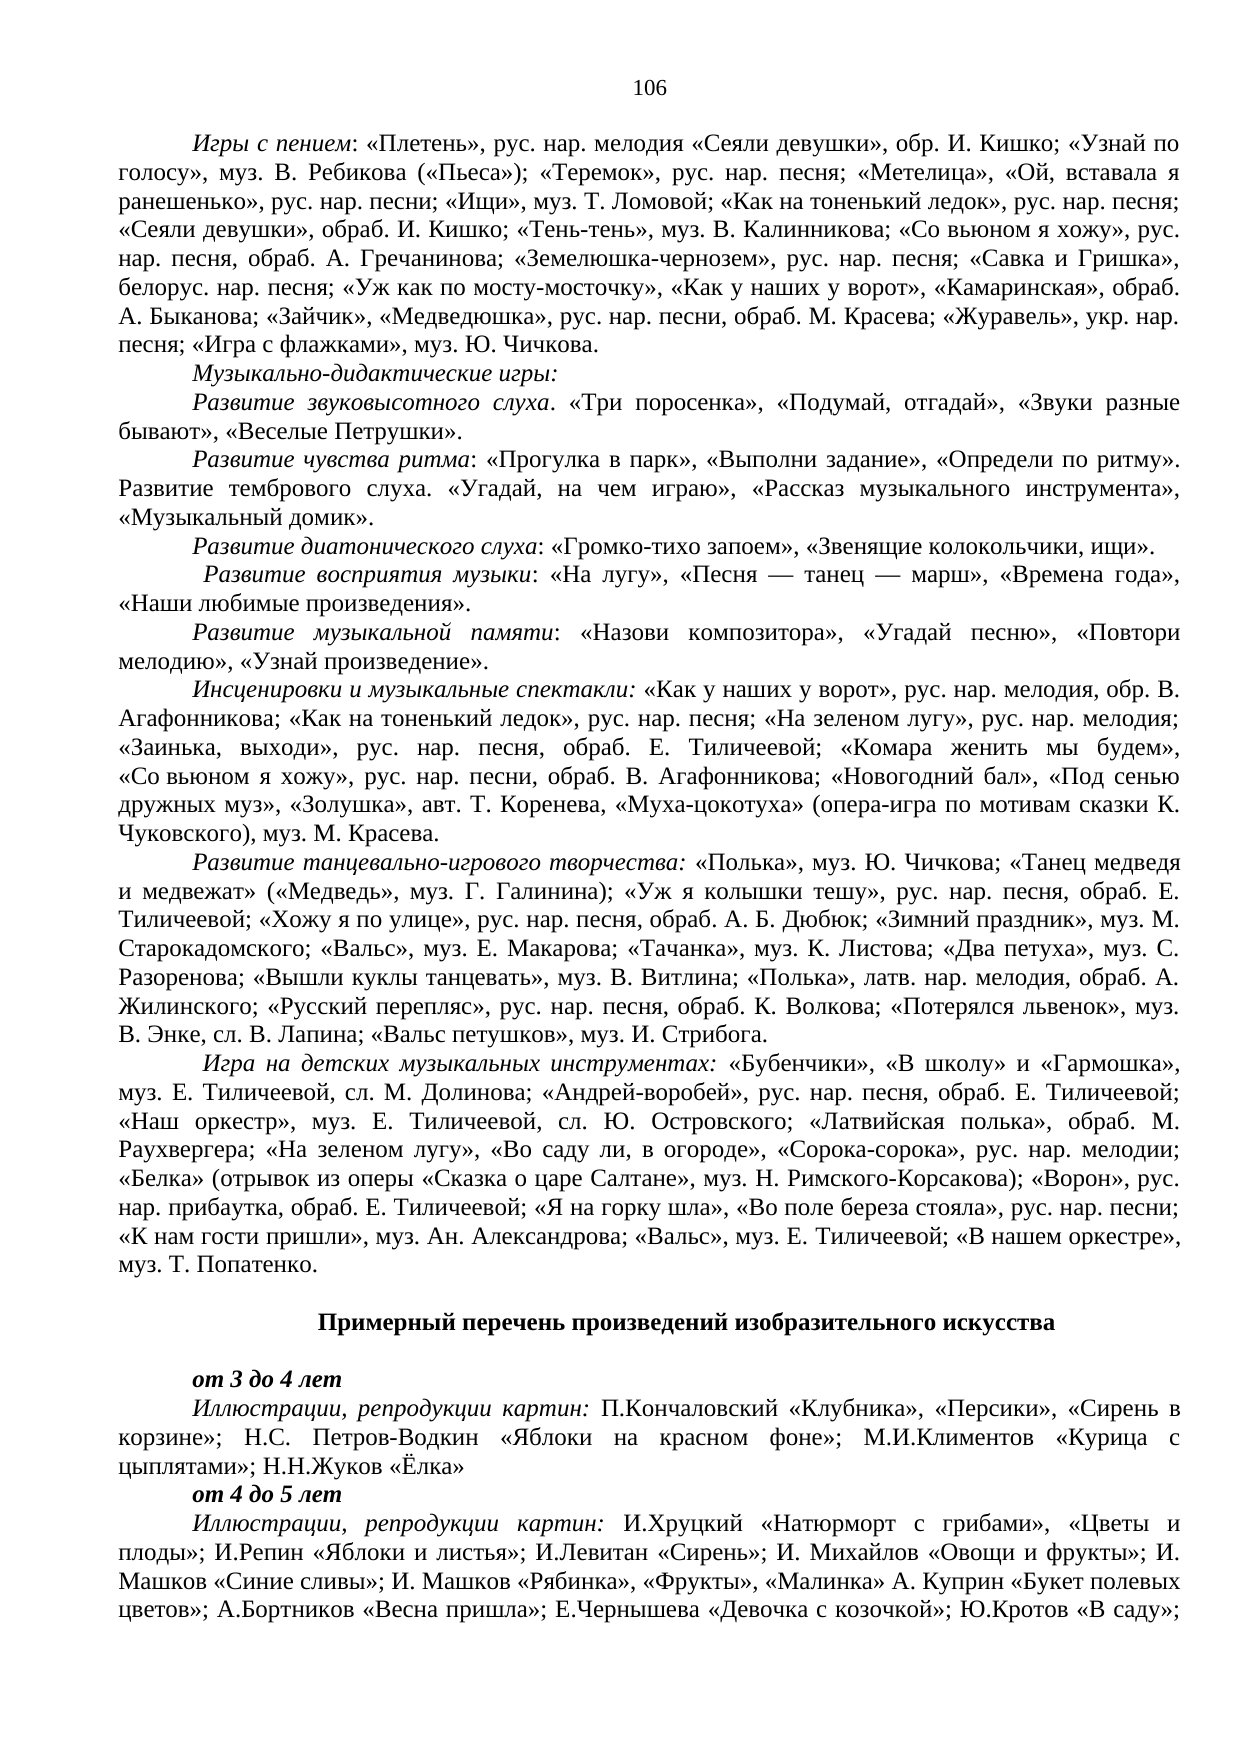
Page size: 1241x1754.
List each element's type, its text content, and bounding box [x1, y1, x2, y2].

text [118, 1508, 1181, 1623]
text Развитие восприятия музыки: «На лугу», «Песня — танец — марш», «Времена года», «Наши любимые произведения». [118, 559, 1181, 617]
text от 4 до 5 лет [118, 1479, 1181, 1508]
text Развитие звуковысотного слуха. «Три поросенка», «Подумай, отгадай», «Звуки разные бывают», «Веселые Петрушки». [118, 387, 1181, 444]
text Развитие диатонического слуха: «Громко-тихо запоем», «Звенящие колокольчики, ищи». [118, 531, 1181, 559]
text Музыкально-дидактические игры: [118, 358, 1181, 387]
text Развитие музыкальной памяти: «Назови композитора», «Угадай песню», «Повтори мелодию», «Узнай произведение». [118, 617, 1181, 674]
text Развитие чувства ритма: «Прогулка в парк», «Выполни задание», «Определи по ритму». Развитие тембрового слуха. «Угадай, на чем играю», «Рассказ музыкального инструмента», «Музыкальный домик». [118, 444, 1181, 531]
text Примерный перечень произведений изобразительного искусства [118, 1307, 1181, 1336]
text от 3 до 4 лет [118, 1364, 1181, 1393]
text Игра на детских музыкальных инструментах: «Бубенчики», «В школу» и «Гармошка», муз. Е. Тиличеевой, сл. М. Долинова; «Андрей-воробей», рус. нар. песня, обраб. Е. Тиличеевой; «Наш оркестр», муз. Е. Тиличеевой, сл. Ю. Островского; «Латвийская полька», обраб. М. Раухвергера; «На зеленом лугу», «Во саду ли, в огороде», «Сорока-сорока», рус. нар. мелодии; «Белка» (отрывок из оперы «Сказка о царе Салтане», муз. Н. Римского-Корсакова); «Ворон», рус. нар. прибаутка, обраб. Е. Тиличеевой; «Я на горку шла», «Во поле береза стояла», рус. нар. песни; «К нам гости пришли», муз. Ан. Александрова; «Вальс», муз. Е. Тиличеевой; «В нашем оркестре», муз. Т. Попатенко. [118, 1048, 1181, 1278]
text Инсценировки и музыкальные спектакли: «Как у наших у ворот», рус. нар. мелодия, обр. В. Агафонникова; «Как на тоненький ледок», рус. нар. песня; «На зеленом лугу», рус. нар. мелодия; «Заинька, выходи», рус. нар. песня, обраб. Е. Тиличеевой; «Комара женить мы будем», «Со вьюном я хожу», рус. нар. песни, обраб. В. Агафонникова; «Новогодний бал», «Под сенью дружных муз», «Золушка», авт. Т. Коренева, «Муха-цокотуха» (опера-игра по мотивам сказки К. Чуковского), муз. М. Красева. [118, 674, 1181, 847]
text Игры с пением: «Плетень», рус. нар. мелодия «Сеяли девушки», обр. И. Кишко; «Узнай по голосу», муз. В. Ребикова («Пьеса»); «Теремок», рус. нар. песня; «Метелица», «Ой, вставала я ранешенько», рус. нар. песни; «Ищи», муз. Т. Ломовой; «Как на тоненький ледок», рус. нар. песня; «Сеяли девушки», обраб. И. Кишко; «Тень-тень», муз. В. Калинникова; «Со вьюном я хожу», рус. нар. песня, обраб. А. Гречанинова; «Земелюшка-чернозем», рус. нар. песня; «Савка и Гришка», белорус. нар. песня; «Уж как по мосту-мосточку», «Как у наших у ворот», «Камаринская», обраб. А. Быканова; «Зайчик», «Медведюшка», рус. нар. песни, обраб. М. Красева; «Журавель», укр. нар. песня; «Игра с флажками», муз. Ю. Чичкова. [118, 128, 1181, 358]
text Развитие танцевально-игрового творчества: «Полька», муз. Ю. Чичкова; «Танец медведя и медвежат» («Медведь», муз. Г. Галинина); «Уж я колышки тешу», рус. нар. песня, обраб. Е. Тиличеевой; «Хожу я по улице», рус. нар. песня, обраб. А. Б. Дюбюк; «Зимний праздник», муз. М. Старокадомского; «Вальс», муз. Е. Макарова; «Тачанка», муз. К. Листова; «Два петуха», муз. С. Разоренова; «Вышли куклы танцевать», муз. В. Витлина; «Полька», латв. нар. мелодия, обраб. А. Жилинского; «Русский перепляс», рус. нар. песня, обраб. К. Волкова; «Потерялся львенок», муз. В. Энке, сл. В. Лапина; «Вальс петушков», муз. И. Стрибога. [118, 847, 1181, 1048]
text Иллюстрации, репродукции картин: П.Кончаловский «Клубника», «Персики», «Сирень в корзине»; Н.С. Петров-Водкин «Яблоки на красном фоне»; М.И.Климентов «Курица с цыплятами»; Н.Н.Жуков «Ёлка» [118, 1393, 1181, 1451]
text Иллюстрации, репродукции картин: П.Кончаловский «Клубника», «Персики», «Сирень в корзине»; Н.С. Петров-Водкин «Яблоки на красном фоне»; М.И.Климентов «Курица с цыплятами»; Н.Н.Жуков «Ёлка» [256, 1451, 1181, 1479]
